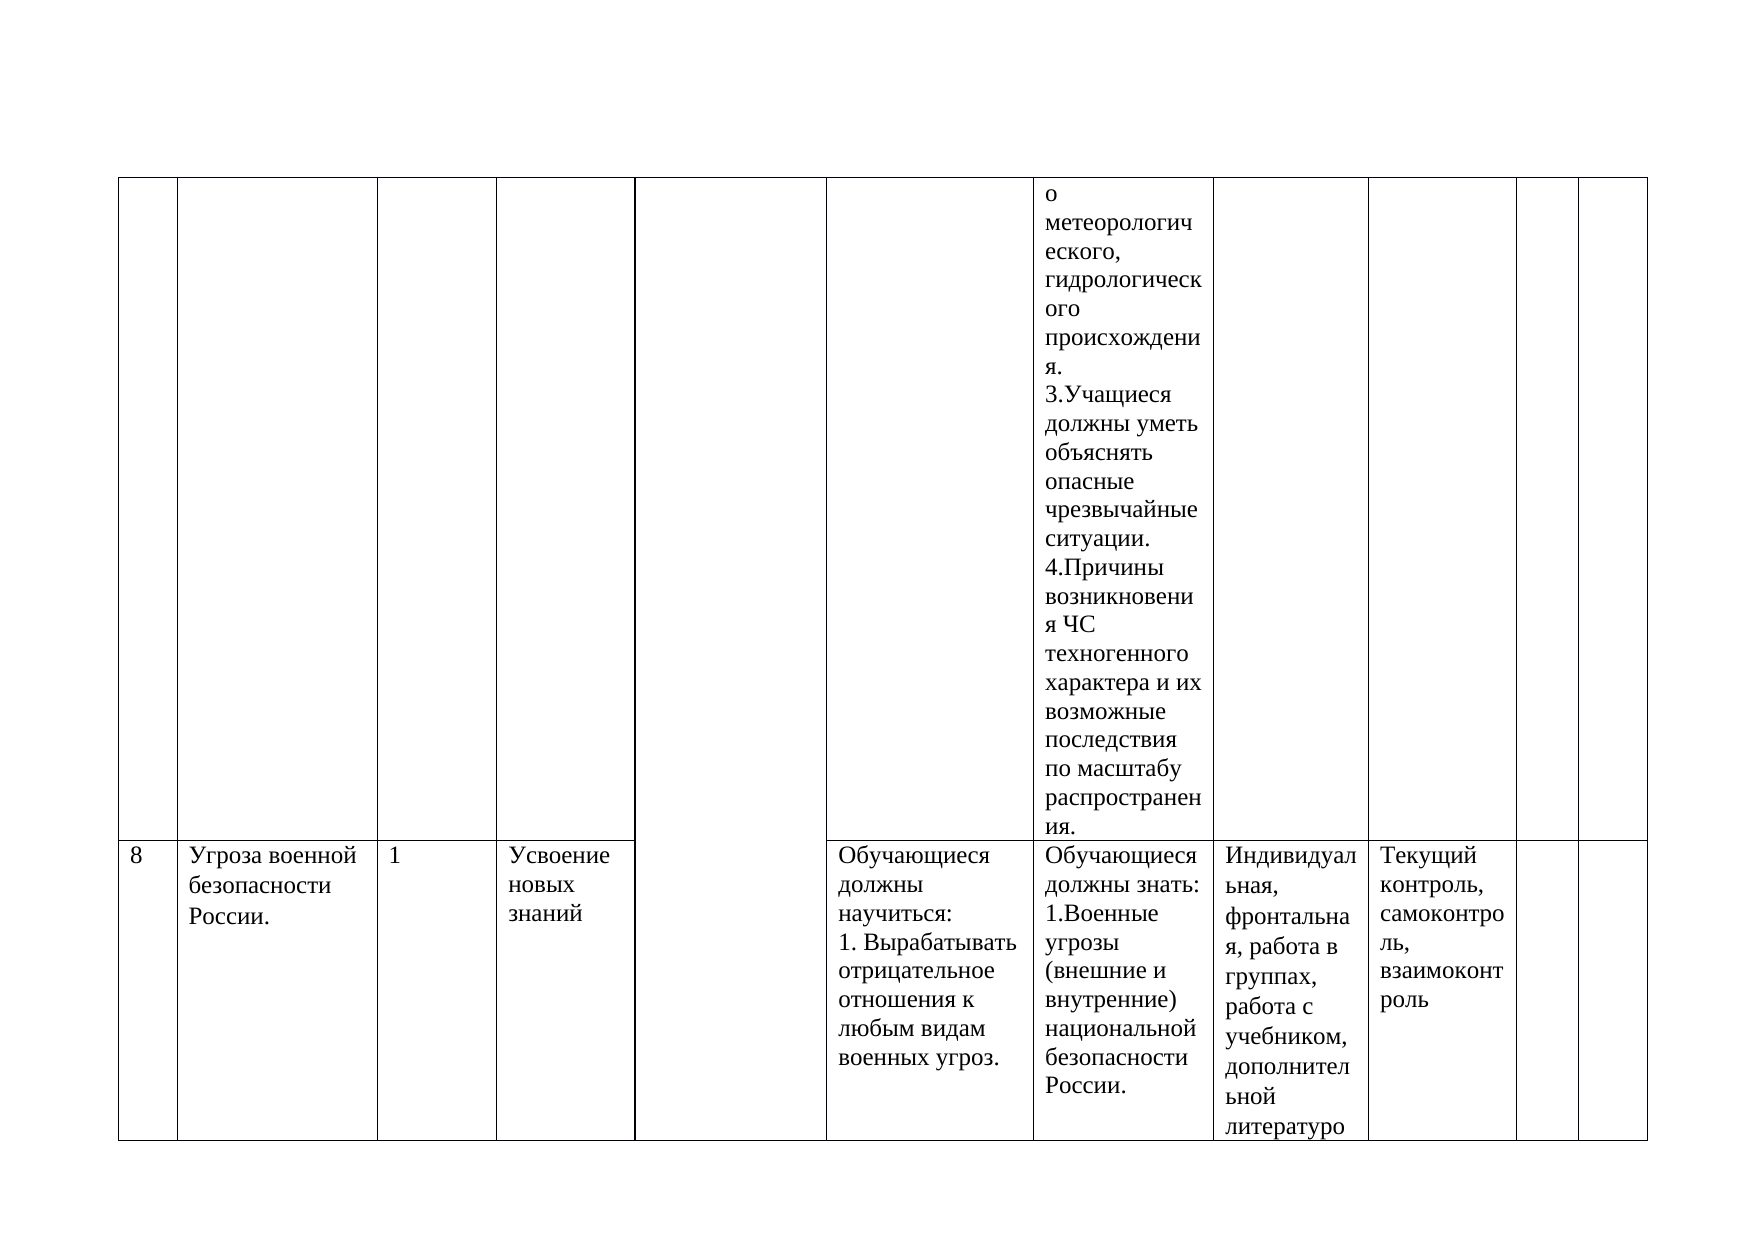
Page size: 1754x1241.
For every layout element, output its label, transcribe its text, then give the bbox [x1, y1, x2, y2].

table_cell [1034, 841, 1213, 1140]
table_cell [1214, 841, 1368, 1140]
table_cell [178, 841, 377, 1140]
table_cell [497, 841, 634, 1140]
table_cell 7 [119, 178, 177, 839]
table_cell [1579, 178, 1647, 839]
table_cell [1579, 841, 1647, 1140]
table_cell 1 [378, 178, 496, 839]
table_cell 1 [378, 841, 496, 1140]
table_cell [827, 841, 1033, 1140]
table_cell 8 [119, 841, 177, 1140]
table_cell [178, 178, 377, 839]
table_cell [1517, 178, 1578, 839]
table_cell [497, 178, 634, 839]
table_cell [1517, 841, 1578, 1140]
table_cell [1369, 841, 1516, 1140]
